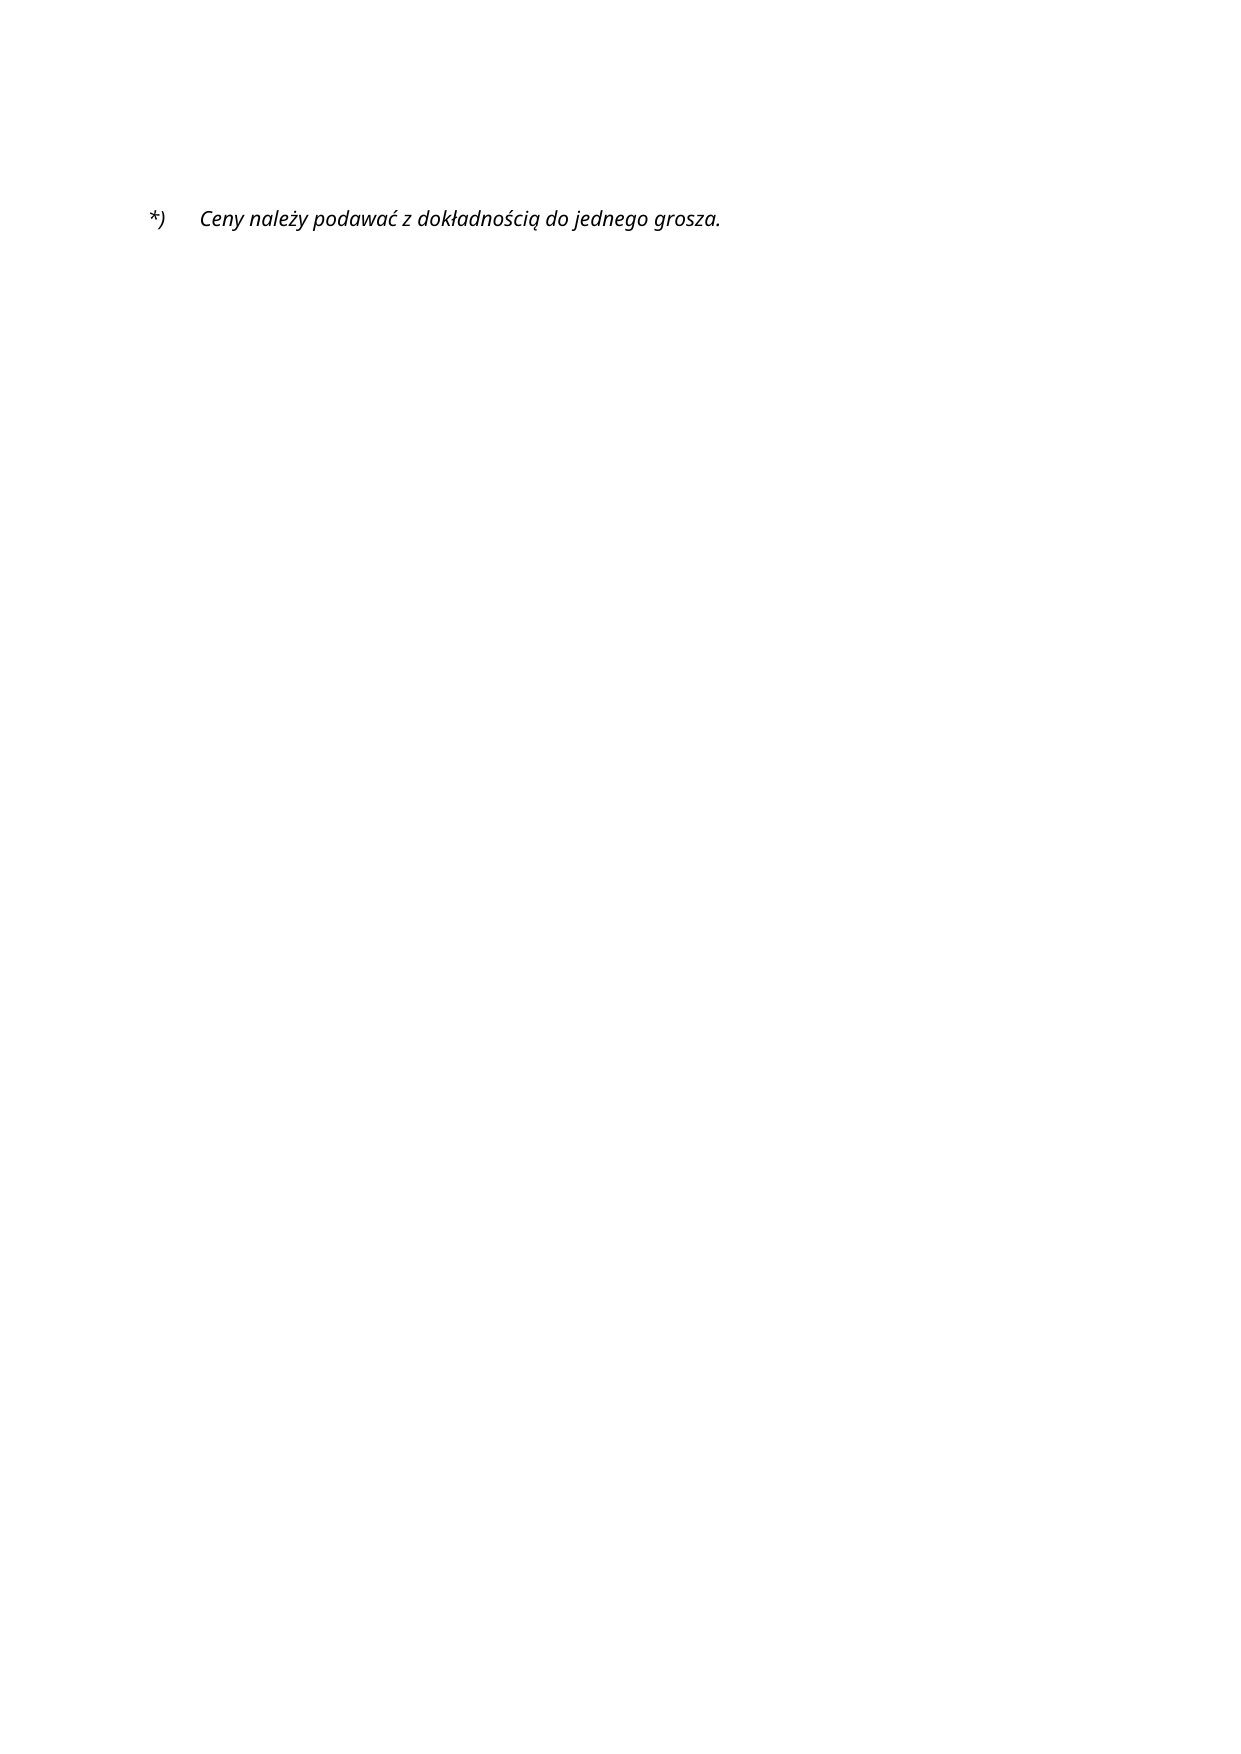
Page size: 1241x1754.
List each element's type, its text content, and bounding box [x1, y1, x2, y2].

text *) Ceny należy podawać z dokładnością do jednego grosza. [148, 204, 1093, 233]
